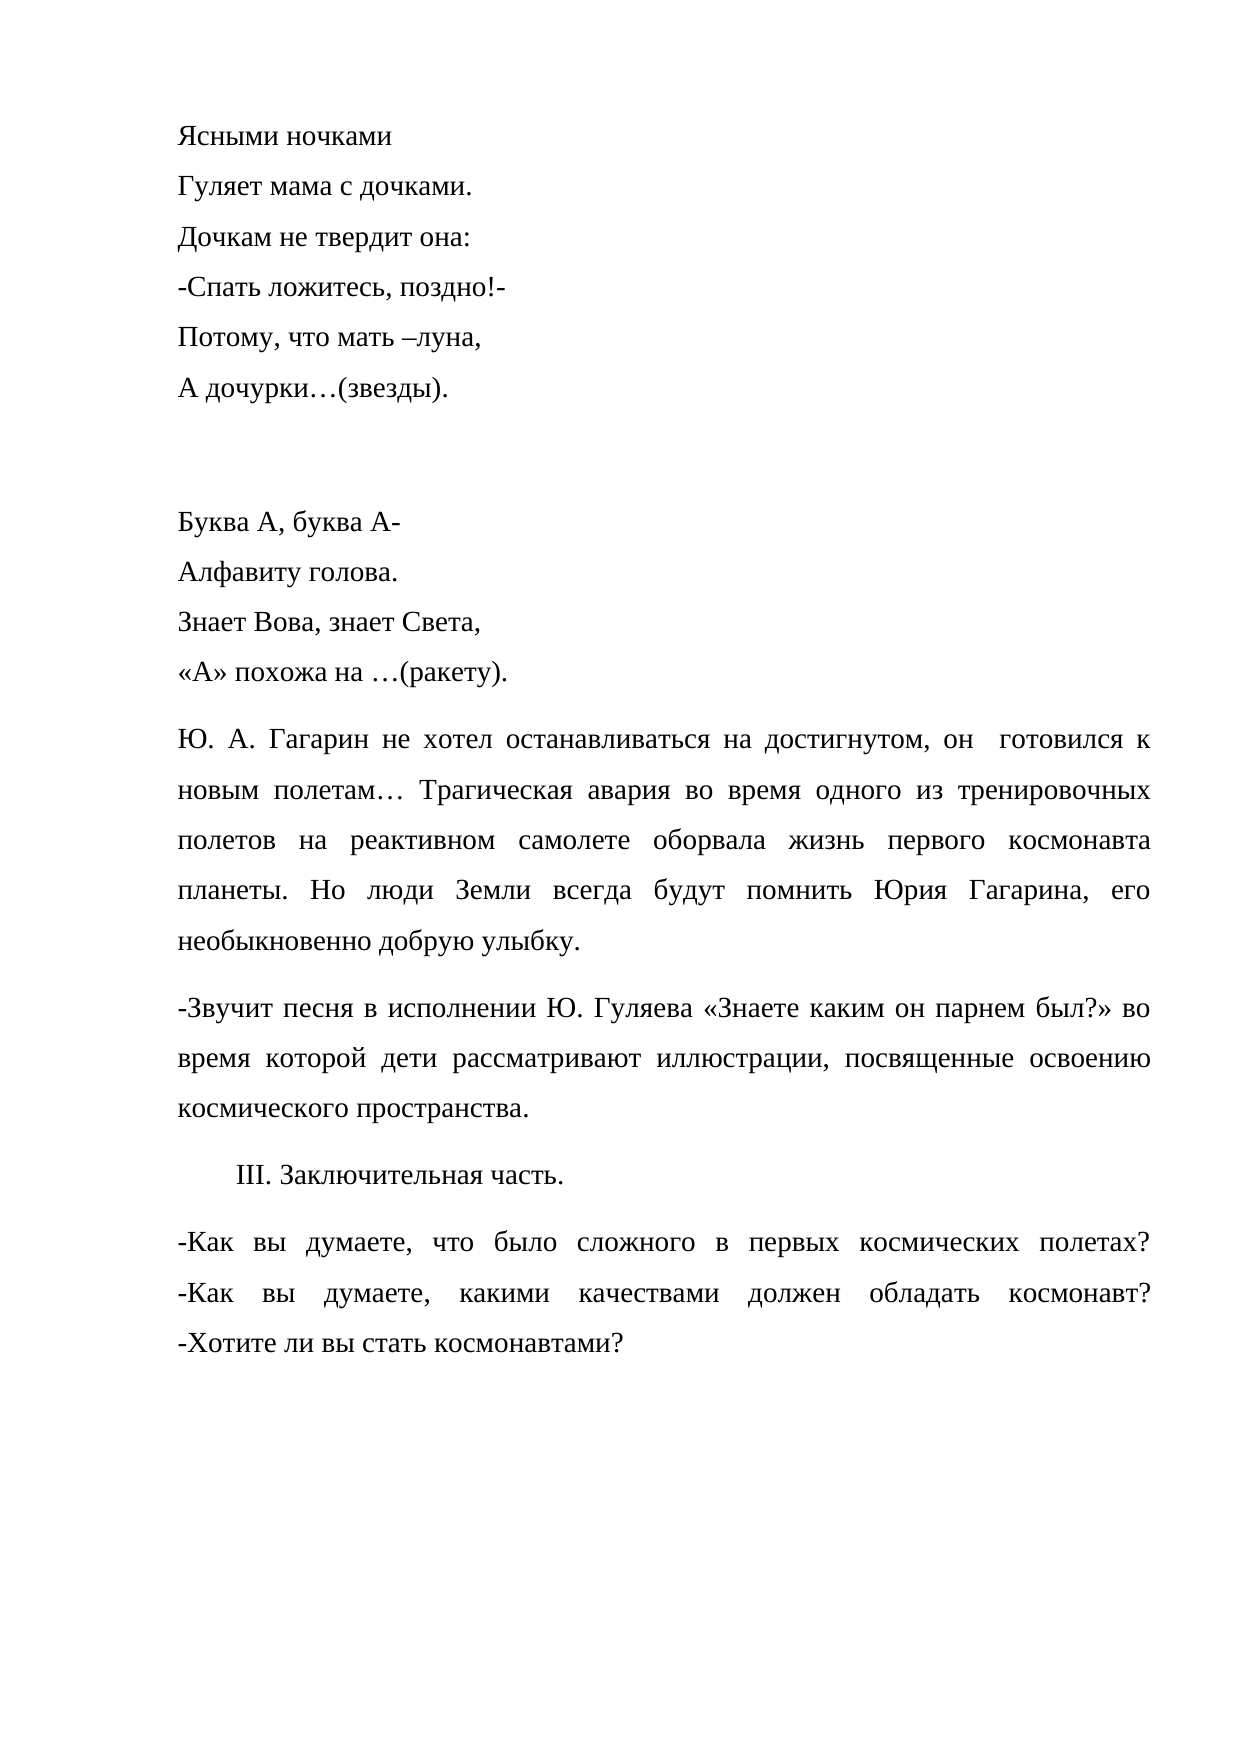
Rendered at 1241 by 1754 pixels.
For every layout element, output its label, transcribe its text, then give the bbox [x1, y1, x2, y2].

text -Как вы думаете, что было сложного в первых космических полетах? -Как вы думаете, какими качествами должен обладать космонавт? -Хотите ли вы стать космонавтами? [177, 1224, 1152, 1358]
text -Звучит песня в исполнении Ю. Гуляева «Знаете каким он парнем был?» во время которой дети рассматривают иллюстрации, посвященные освоению космического пространства. [177, 990, 1152, 1124]
text Буква А, буква А- Алфавиту голова. Знает Вова, знает Света, «А» похожа на …(ракету). [177, 504, 1152, 688]
text Ю. А. Гагарин не хотел останавливаться на достигнутом, он готовился к новым полетам… Трагическая авария во время одного из тренировочных полетов на реактивном самолете оборвала жизнь первого космонавта планеты. Но люди Земли всегда будут помнить Юрия Гагарина, его необыкновенно добрую улыбку. [177, 722, 1152, 956]
text Ясными ночками Гуляет мама с дочками. Дочкам не твердит она: -Спать ложитесь, поздно!- Потому, что мать –луна, А дочурки…(звезды). [177, 118, 1152, 403]
text III. Заключительная часть. [177, 1157, 1152, 1191]
